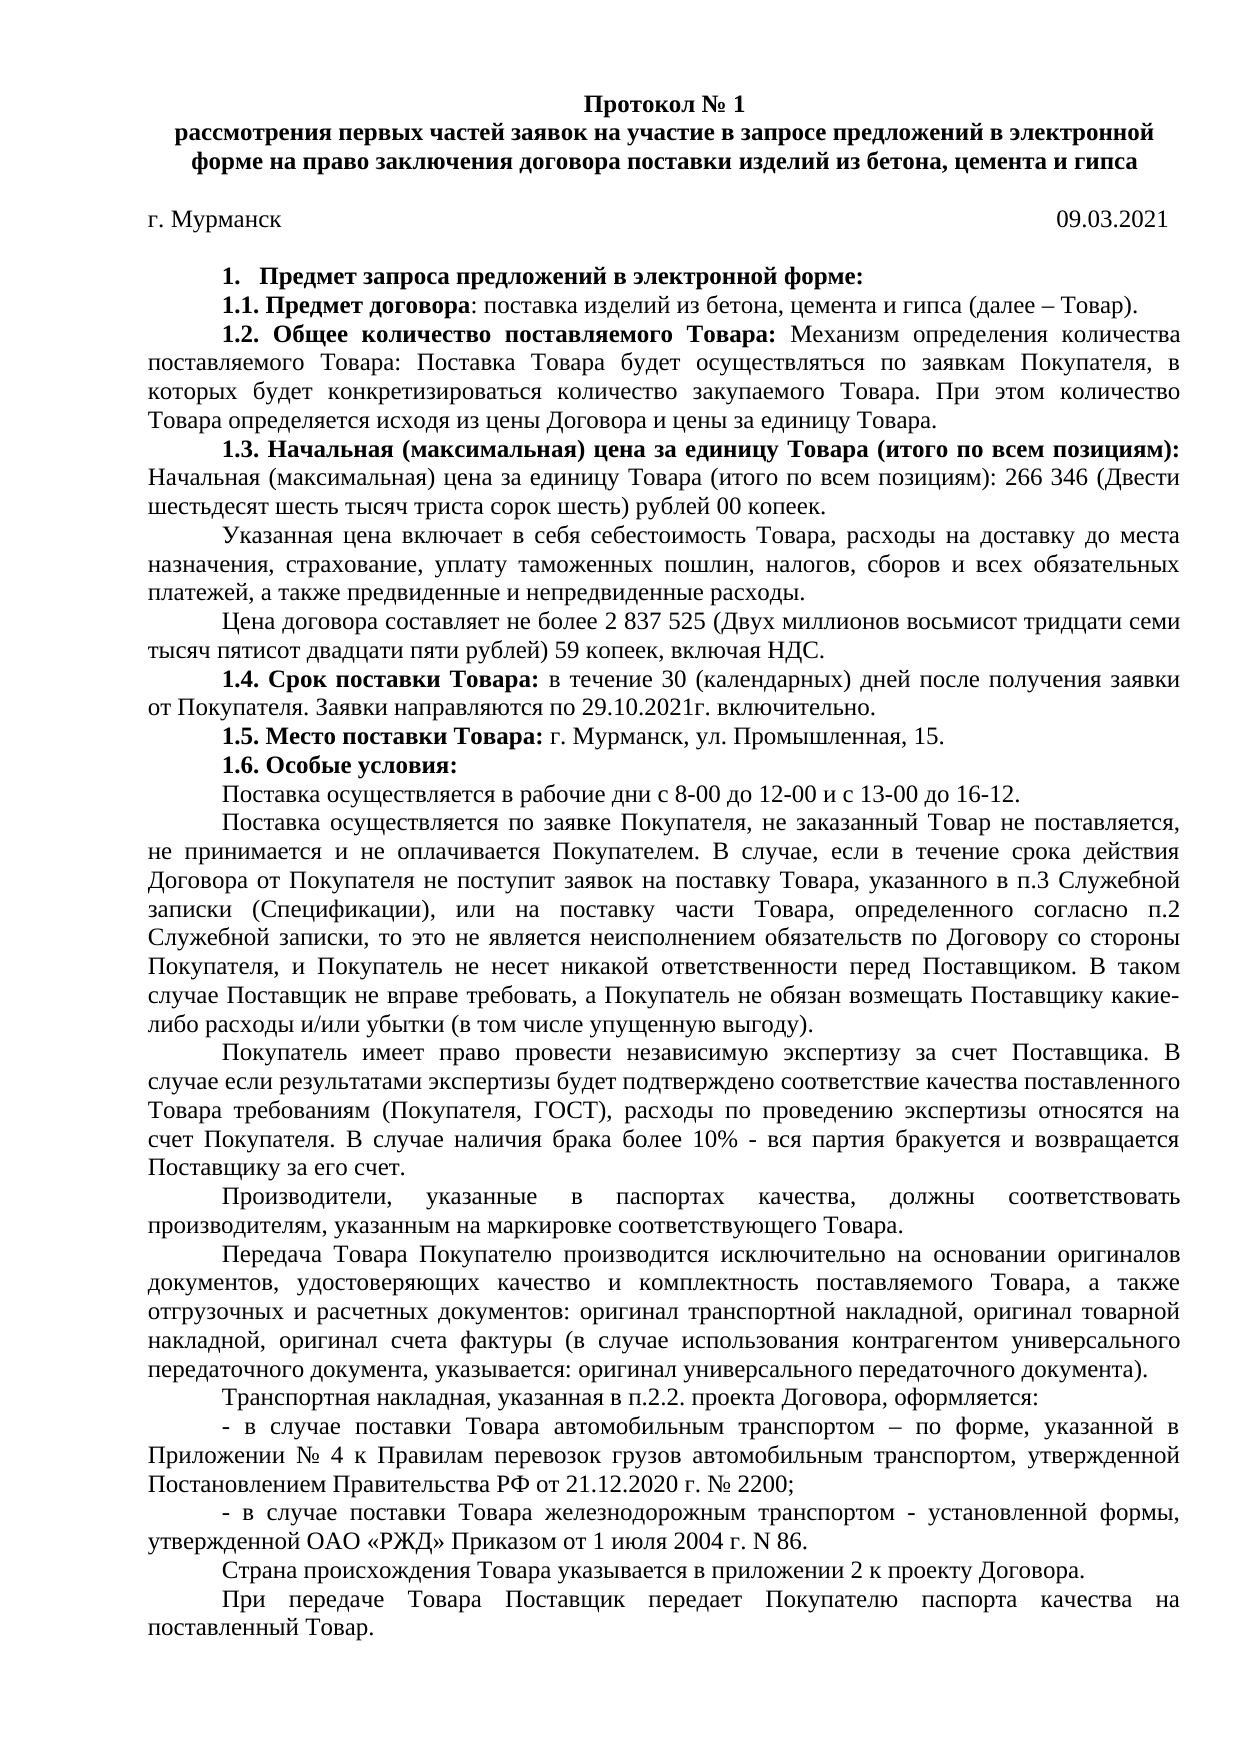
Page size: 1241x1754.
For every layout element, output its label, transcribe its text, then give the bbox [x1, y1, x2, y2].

text Протокол № 1 [148, 89, 1181, 117]
text - в случае поставки Товара железнодорожным транспортом - установленной формы, утвержденной ОАО «РЖД» Приказом от 1 июля 2004 г. N 86. [148, 1497, 1181, 1555]
text Передача Товара Покупателю производится исключительно на основании оригиналов документов, удостоверяющих качество и комплектность поставляемого Товара, а также отгрузочных и расчетных документов: оригинал транспортной накладной, оригинал товарной накладной, оригинал счета фактуры (в случае использования контрагентом универсального передаточного документа, указывается: оригинал универсального передаточного документа). [148, 1239, 1181, 1382]
text 1.6. Особые условия: [148, 750, 1181, 779]
text При передаче Товара Поставщик передает Покупателю паспорта качества на поставленный Товар. [148, 1584, 1181, 1641]
text 1.3. Начальная (максимальная) цена за единицу Товара (итого по всем позициям): Начальная (максимальная) цена за единицу Товара (итого по всем позициям): 266 346 (Двести шестьдесят шесть тысяч триста сорок шесть) рублей 00 копеек. [148, 434, 1181, 520]
subtitle Предмет запроса предложений в электронной форме: [222, 261, 1181, 290]
text 1.4. Срок поставки Товара: в течение 30 (календарных) дней после получения заявки от Покупателя. Заявки направляются по 29.10.2021г. включительно. [148, 664, 1181, 721]
text 1.5. Место поставки Товара: г. Мурманск, ул. Промышленная, 15. [148, 721, 1181, 750]
text 1.2. Общее количество поставляемого Товара: Механизм определения количества поставляемого Товара: Поставка Товара будет осуществляться по заявкам Покупателя, в которых будет конкретизироваться количество закупаемого Товара. При этом количество Товара определяется исходя из цены Договора и цены за единицу Товара. [148, 319, 1181, 434]
text 1.1. Предмет договора: поставка изделий из бетона, цемента и гипса (далее – Товар). [148, 290, 1181, 319]
text Страна происхождения Товара указывается в приложении 2 к проекту Договора. [148, 1555, 1181, 1584]
text - в случае поставки Товара автомобильным транспортом – по форме, указанной в Приложении № 4 к Правилам перевозок грузов автомобильным транспортом, утвержденной Постановлением Правительства РФ от 21.12.2020 г. № 2200; [148, 1411, 1181, 1497]
text Производители, указанные в паспортах качества, должны соответствовать производителям, указанным на маркировке соответствующего Товара. [148, 1181, 1181, 1239]
text Покупатель имеет право провести независимую экспертизу за счет Поставщика. В случае если результатами экспертизы будет подтверждено соответствие качества поставленного Товара требованиям (Покупателя, ГОСТ), расходы по проведению экспертизы относятся на счет Покупателя. В случае наличия брака более 10% - вся партия бракуется и возвращается Поставщику за его счет. [148, 1037, 1181, 1181]
text Поставка осуществляется по заявке Покупателя, не заказанный Товар не поставляется, не принимается и не оплачивается Покупателем. В случае, если в течение срока действия Договора от Покупателя не поступит заявок на поставку Товара, указанного в п.3 Служебной записки (Спецификации), или на поставку части Товара, определенного согласно п.2 Служебной записки, то это не является неисполнением обязательств по Договору со стороны Покупателя, и Покупатель не несет никакой ответственности перед Поставщиком. В таком случае Поставщик не вправе требовать, а Покупатель не обязан возмещать Поставщику какие-либо расходы и/или убытки (в том числе упущенную выгоду). [148, 807, 1181, 1037]
text Поставка осуществляется в рабочие дни с 8-00 до 12-00 и с 13-00 до 16-12. [148, 779, 1181, 807]
text рассмотрения первых частей заявок на участие в запросе предложений в электронной форме на право заключения договора поставки изделий из бетона, цемента и гипса [148, 117, 1181, 175]
text Транспортная накладная, указанная в п.2.2. проекта Договора, оформляется: [148, 1382, 1181, 1411]
text Цена договора составляет не более 2 837 525 (Двух миллионов восьмисот тридцати семи тысяч пятисот двадцати пяти рублей) 59 копеек, включая НДС. [148, 606, 1181, 664]
text Указанная цена включает в себя себестоимость Товара, расходы на доставку до места назначения, страхование, уплату таможенных пошлин, налогов, сборов и всех обязательных платежей, а также предвиденные и непредвиденные расходы. [148, 520, 1181, 606]
text г. Мурманск 09.03.2021 [148, 204, 1181, 232]
